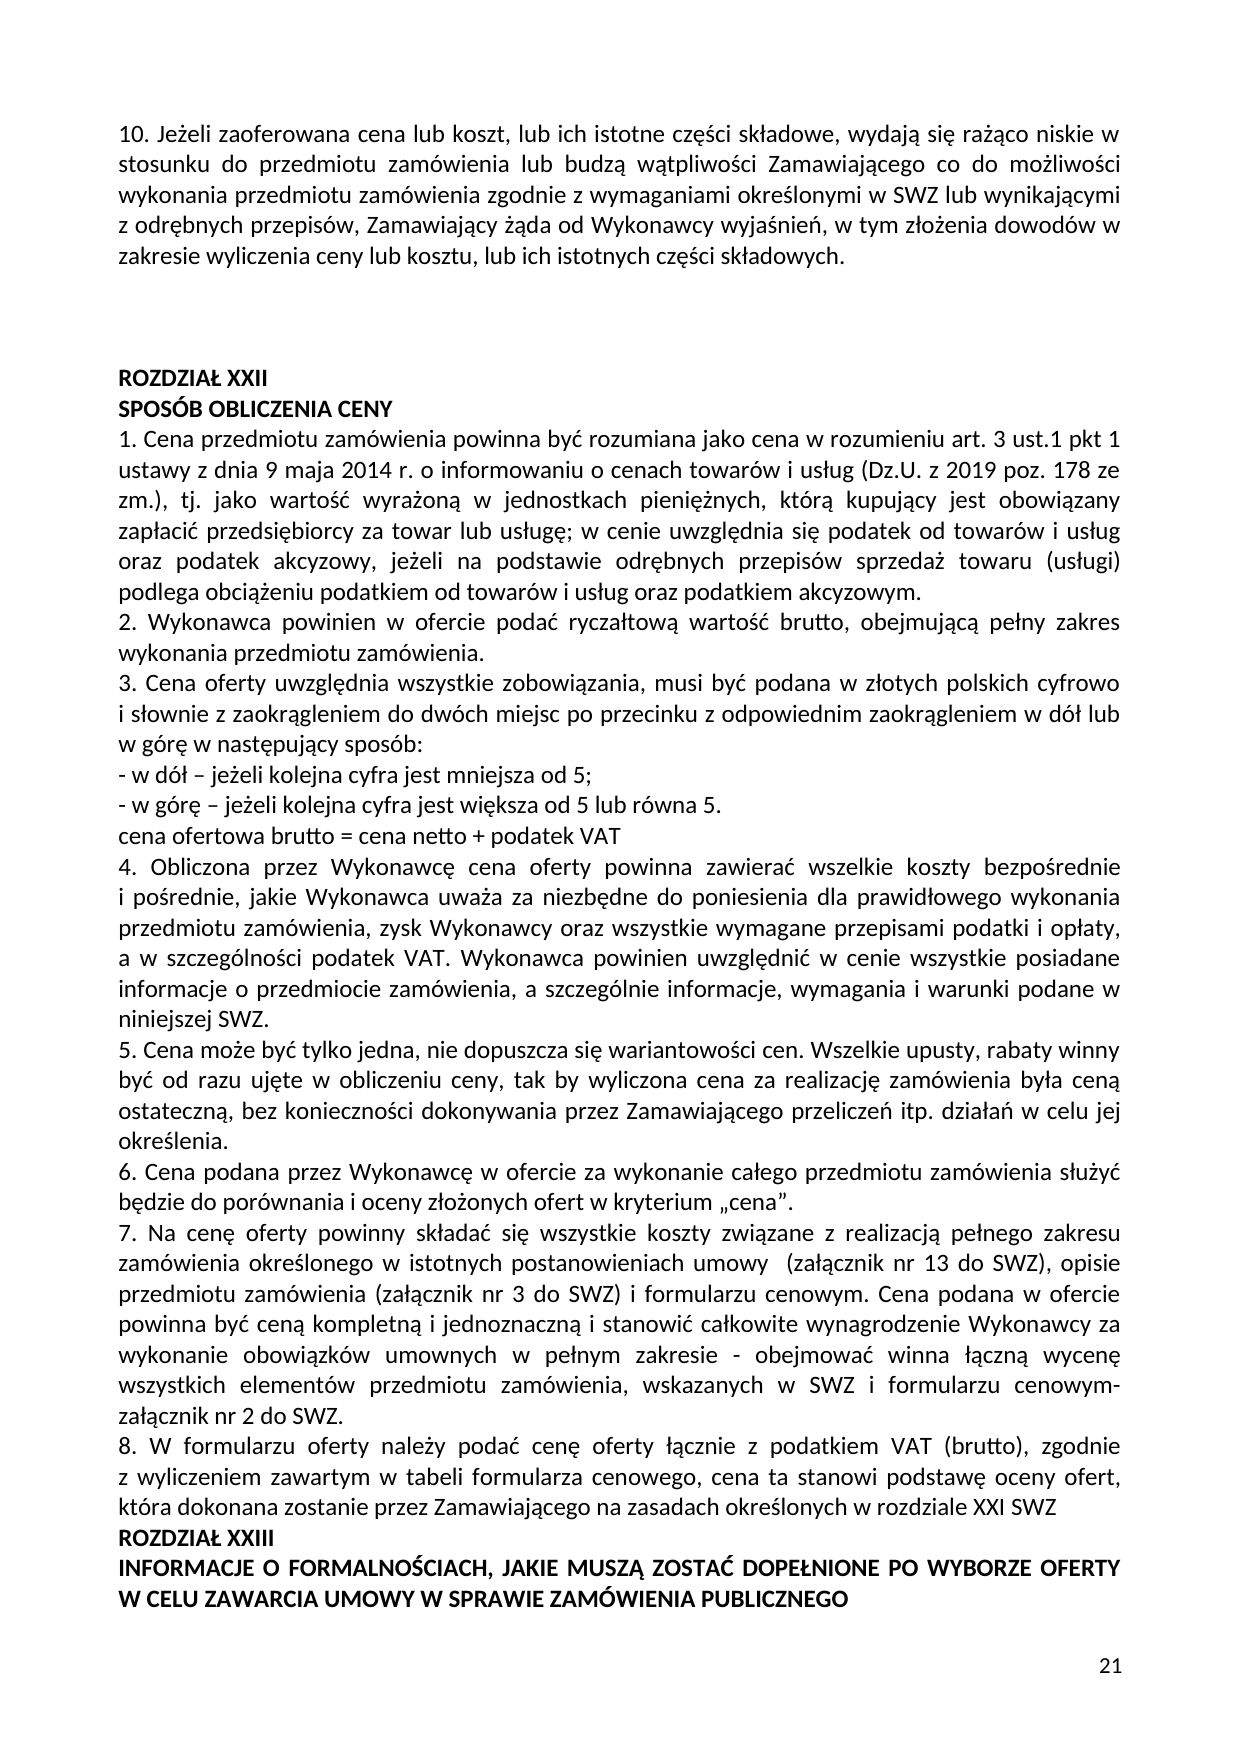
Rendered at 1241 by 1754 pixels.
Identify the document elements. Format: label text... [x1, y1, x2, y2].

text 2. Wykonawca powinien w ofercie podać ryczałtową wartość brutto, obejmującą pełny zakres wykonania przedmiotu zamówienia. [118, 606, 1122, 667]
text cena ofertowa brutto = cena netto + podatek VAT [118, 820, 1122, 851]
text 6. Cena podana przez Wykonawcę w ofercie za wykonanie całego przedmiotu zamówienia służyć będzie do porównania i oceny złożonych ofert w kryterium „cena”. [118, 1156, 1122, 1217]
text - w dół – jeżeli kolejna cyfra jest mniejsza od 5; [118, 759, 1122, 789]
text ROZDZIAŁ XXII [118, 362, 1122, 393]
text 4. Obliczona przez Wykonawcę cena oferty powinna zawierać wszelkie koszty bezpośrednie i pośrednie, jakie Wykonawca uważa za niezbędne do poniesienia dla prawidłowego wykonania przedmiotu zamówienia, zysk Wykonawcy oraz wszystkie wymagane przepisami podatki i opłaty, a w szczególności podatek VAT. Wykonawca powinien uwzględnić w cenie wszystkie posiadane informacje o przedmiocie zamówienia, a szczególnie informacje, wymagania i warunki podane w niniejszej SWZ. [118, 851, 1122, 1034]
text 5. Cena może być tylko jedna, nie dopuszcza się wariantowości cen. Wszelkie upusty, rabaty winny być od razu ujęte w obliczeniu ceny, tak by wyliczona cena za realizację zamówienia była ceną ostateczną, bez konieczności dokonywania przez Zamawiającego przeliczeń itp. działań w celu jej określenia. [118, 1034, 1122, 1156]
text 8. W formularzu oferty należy podać cenę oferty łącznie z podatkiem VAT (brutto), zgodnie z wyliczeniem zawartym w tabeli formularza cenowego, cena ta stanowi podstawę oceny ofert, która dokonana zostanie przez Zamawiającego na zasadach określonych w rozdziale XXI SWZ [118, 1431, 1122, 1522]
text INFORMACJE O FORMALNOŚCIACH, JAKIE MUSZĄ ZOSTAĆ DOPEŁNIONE PO WYBORZE OFERTY W CELU ZAWARCIA UMOWY W SPRAWIE ZAMÓWIENIA PUBLICZNEGO [118, 1553, 1122, 1614]
text - w górę – jeżeli kolejna cyfra jest większa od 5 lub równa 5. [118, 789, 1122, 820]
text ROZDZIAŁ XXIII [118, 1522, 1122, 1553]
text 10. Jeżeli zaoferowana cena lub koszt, lub ich istotne części składowe, wydają się rażąco niskie w stosunku do przedmiotu zamówienia lub budzą wątpliwości Zamawiającego co do możliwości wykonania przedmiotu zamówienia zgodnie z wymaganiami określonymi w SWZ lub wynikającymi z odrębnych przepisów, Zamawiający żąda od Wykonawcy wyjaśnień, w tym złożenia dowodów w zakresie wyliczenia ceny lub kosztu, lub ich istotnych części składowych. [118, 118, 1122, 271]
text SPOSÓB OBLICZENIA CENY [118, 393, 1122, 423]
text 7. Na cenę oferty powinny składać się wszystkie koszty związane z realizacją pełnego zakresu zamówienia określonego w istotnych postanowieniach umowy (załącznik nr 13 do SWZ), opisie przedmiotu zamówienia (załącznik nr 3 do SWZ) i formularzu cenowym. Cena podana w ofercie powinna być ceną kompletną i jednoznaczną i stanowić całkowite wynagrodzenie Wykonawcy za wykonanie obowiązków umownych w pełnym zakresie - obejmować winna łączną wycenę wszystkich elementów przedmiotu zamówienia, wskazanych w SWZ i formularzu cenowym- załącznik nr 2 do SWZ. [118, 1217, 1122, 1431]
text 1. Cena przedmiotu zamówienia powinna być rozumiana jako cena w rozumieniu art. 3 ust.1 pkt 1 ustawy z dnia 9 maja 2014 r. o informowaniu o cenach towarów i usług (Dz.U. z 2019 poz. 178 ze zm.), tj. jako wartość wyrażoną w jednostkach pieniężnych, którą kupujący jest obowiązany zapłacić przedsiębiorcy za towar lub usługę; w cenie uwzględnia się podatek od towarów i usług oraz podatek akcyzowy, jeżeli na podstawie odrębnych przepisów sprzedaż towaru (usługi) podlega obciążeniu podatkiem od towarów i usług oraz podatkiem akcyzowym. [118, 423, 1122, 606]
text 3. Cena oferty uwzględnia wszystkie zobowiązania, musi być podana w złotych polskich cyfrowo i słownie z zaokrągleniem do dwóch miejsc po przecinku z odpowiednim zaokrągleniem w dół lub w górę w następujący sposób: [118, 667, 1122, 759]
